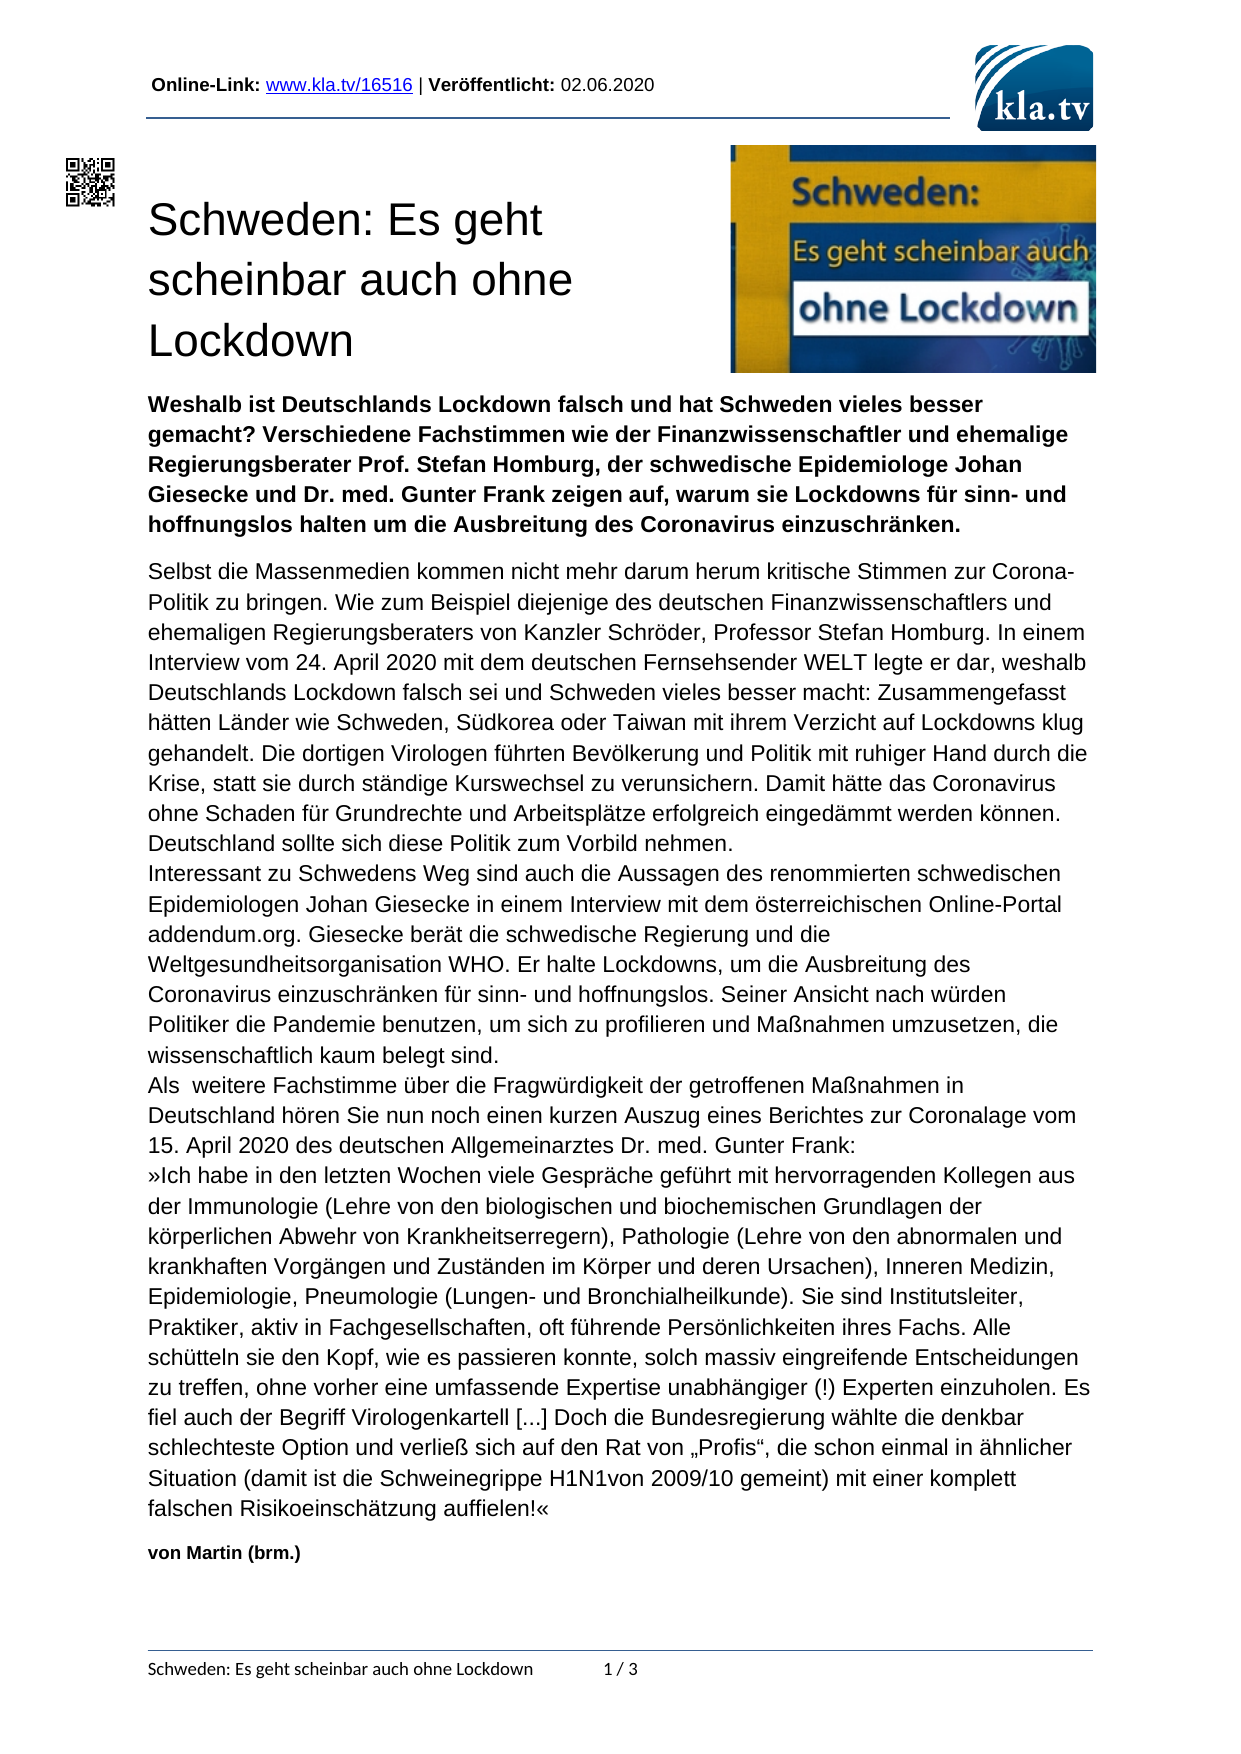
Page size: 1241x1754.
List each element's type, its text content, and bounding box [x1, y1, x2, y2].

text von Martin (brm.) [148, 1542, 1093, 1563]
text Selbst die Massenmedien kommen nicht mehr darum herum kritische Stimmen zur Corona-Politik zu bringen. Wie zum Beispiel diejenige des deutschen Finanzwissenschaftlers und ehemaligen Regierungsberaters von Kanzler Schröder, Professor Stefan Homburg. In einem Interview vom 24. April 2020 mit dem deutschen Fernsehsender WELT legte er dar, weshalb Deutschlands Lockdown falsch sei und Schweden vieles besser macht: Zusammengefasst hätten Länder wie Schweden, Südkorea oder Taiwan mit ihrem Verzicht auf Lockdowns klug gehandelt. Die dortigen Virologen führten Bevölkerung und Politik mit ruhiger Hand durch die Krise, statt sie durch ständige Kurswechsel zu verunsichern. Damit hätte das Coronavirus ohne Schaden für Grundrechte und Arbeitsplätze erfolgreich eingedämmt werden können. Deutschland sollte sich diese Politik zum Vorbild nehmen. Interessant zu Schwedens Weg sind auch die Aussagen des renommierten schwedischen Epidemiologen Johan Giesecke in einem Interview mit dem österreichischen Online-Portal addendum.org. Giesecke berät die schwedische Regierung und die Weltgesundheitsorganisation WHO. Er halte Lockdowns, um die Ausbreitung des Coronavirus einzuschränken für sinn- und hoffnungslos. Seiner Ansicht nach würden Politiker die Pandemie benutzen, um sich zu profilieren und Maßnahmen umzusetzen, die wissenschaftlich kaum belegt sind. Als weitere Fachstimme über die Fragwürdigkeit der getroffenen Maßnahmen in Deutschland hören Sie nun noch einen kurzen Auszug eines Berichtes zur Coronalage vom 15. April 2020 des deutschen Allgemeinarztes Dr. med. Gunter Frank: »Ich habe in den letzten Wochen viele Gespräche geführt mit hervorragenden Kollegen aus der Immunologie (Lehre von den biologischen und biochemischen Grundlagen der körperlichen Abwehr von Krankheitserregern), Pathologie (Lehre von den abnormalen und krankhaften Vorgängen und Zuständen im Körper und deren Ursachen), Inneren Medizin, Epidemiologie, Pneumologie (Lungen- und Bronchialheilkunde). Sie sind Institutsleiter, Praktiker, aktiv in Fachgesellschaften, oft führende Persönlichkeiten ihres Fachs. Alle schütteln sie den Kopf, wie es passieren konnte, solch massiv eingreifende Entscheidungen zu treffen, ohne vorher eine umfassende Expertise unabhängiger (!) Experten einzuholen. Es fiel auch der Begriff Virologenkartell [...] Doch die Bundesregierung wählte die denkbar schlechteste Option und verließ sich auf den Rat von „Profis“, die schon einmal in ähnlicher Situation (damit ist die Schweinegrippe H1N1von 2009/10 gemeint) mit einer komplett falschen Risikoeinschätzung auffielen!« [148, 558, 1093, 1521]
text Schweden: Es geht scheinbar auch ohne Lockdown [148, 192, 1093, 366]
text Weshalb ist Deutschlands Lockdown falsch und hat Schweden vieles besser gemacht? Verschiedene Fachstimmen wie der Finanzwissenschaftler und ehemalige Regierungsberater Prof. Stefan Homburg, der schwedische Epidemiologe Johan Giesecke und Dr. med. Gunter Frank zeigen auf, warum sie Lockdowns für sinn- und hoffnungslos halten um die Ausbreitung des Coronavirus einzuschränken. [148, 391, 1093, 538]
